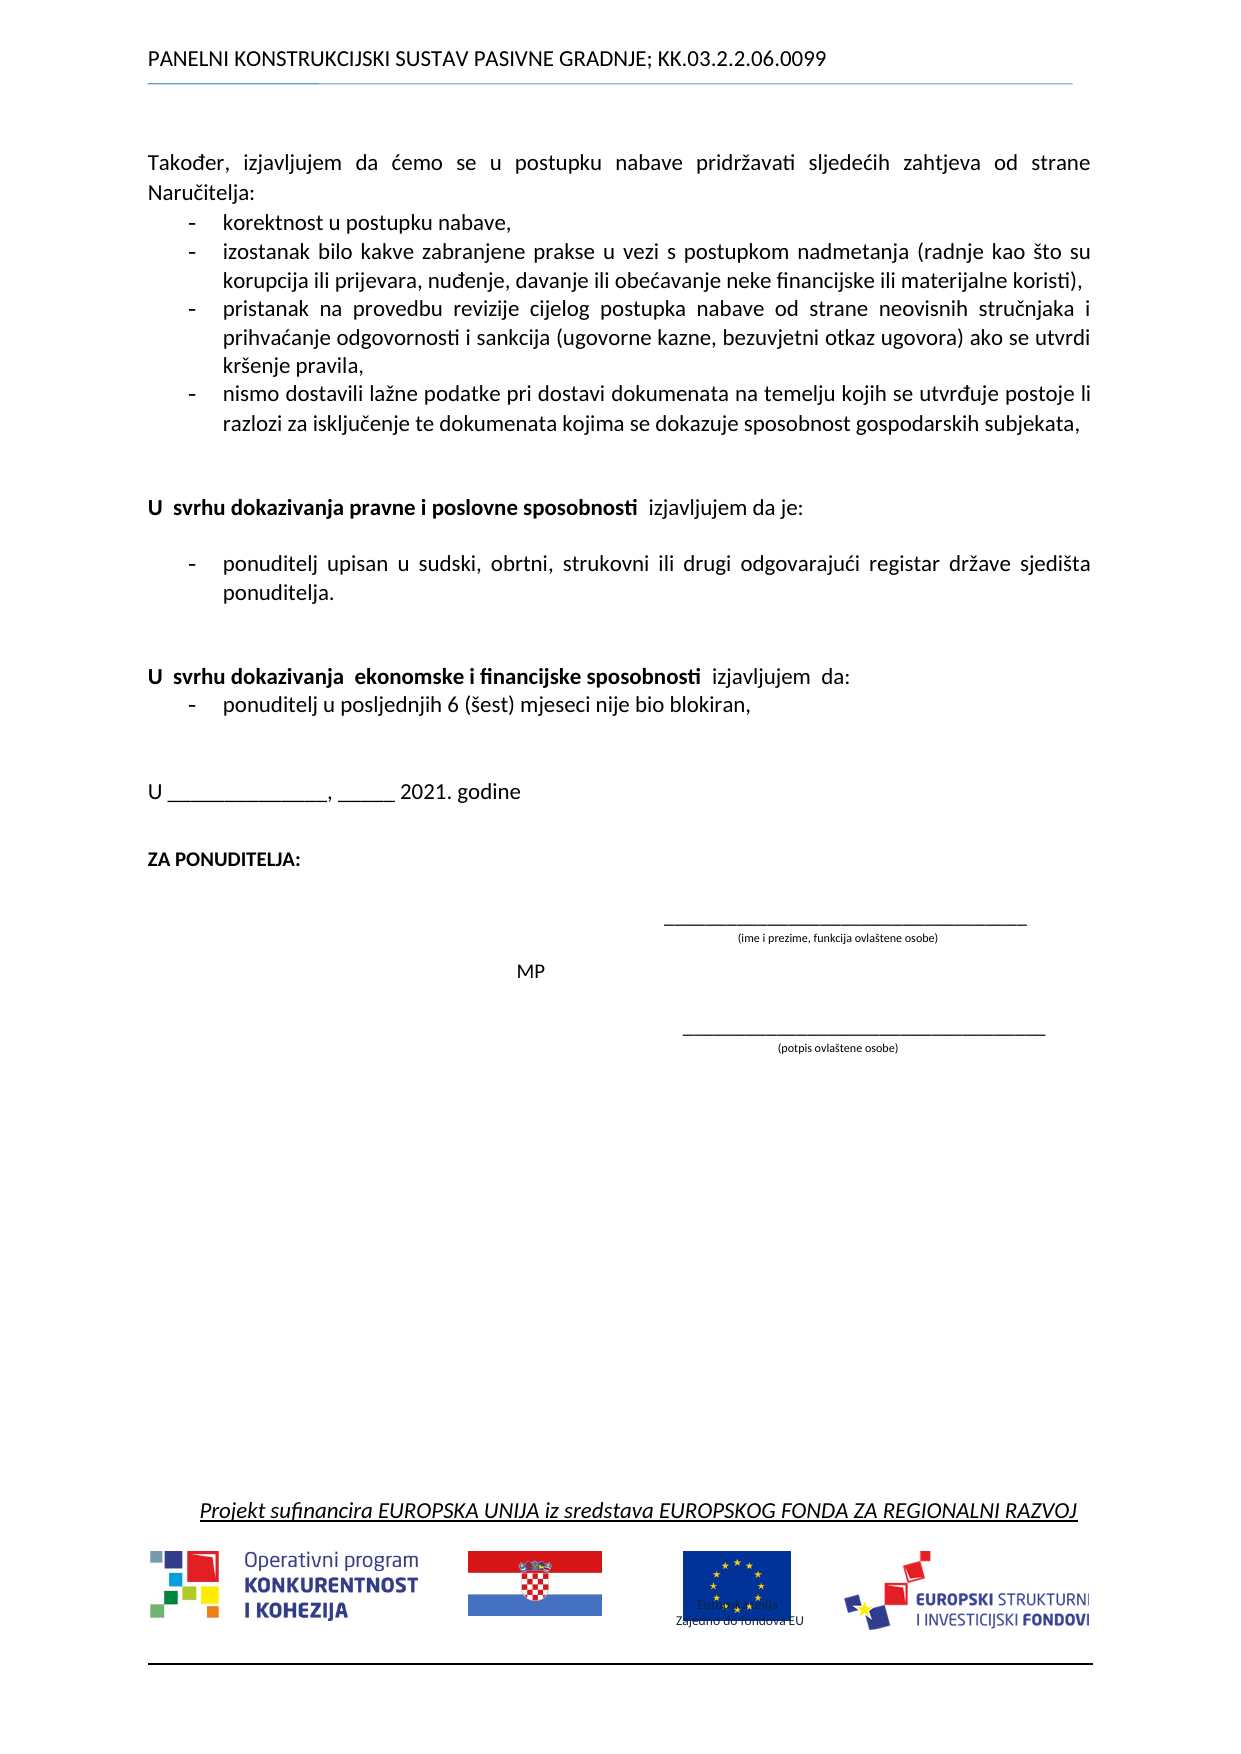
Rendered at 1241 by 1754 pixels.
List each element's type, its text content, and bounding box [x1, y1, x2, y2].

list pristanak na provedbu revizije cijelog postupka nabave od strane neovisnih stručnjaka i prihvaćanje odgovornosti i sankcija (ugovorne kazne, bezuvjetni otkaz ugovora) ako se utvrdi kršenje pravila, [185, 294, 1093, 379]
list ponuditelj u posljednjih 6 (šest) mjeseci nije bio blokiran, [185, 690, 1093, 719]
list ponuditelj upisan u sudski, obrtni, strukovni ili drugi odgovarajući registar države sjedišta ponuditelja. [185, 549, 1093, 606]
picture [468, 1551, 602, 1616]
text MP [148, 958, 1093, 984]
text U ______________, _____ 2021. godine [148, 777, 1093, 805]
text (potpis ovlaštene osobe) [673, 1041, 1093, 1066]
text Također, izjavljujem da ćemo se u postupku nabave pridržavati sljedećih zahtjeva od strane Naručitelja: [148, 148, 1093, 206]
text ___________________________________ [590, 1013, 1093, 1039]
list korektnost u postupku nabave, [185, 208, 1093, 237]
list nismo dostavili lažne podatke pri dostavi dokumenata na temelju kojih se utvrđuje postoje li razlozi za isključenje te dokumenata kojima se dokazuje sposobnost gospodarskih subjekata, [185, 379, 1093, 437]
picture [844, 1551, 1089, 1630]
text ___________________________________ [664, 874, 1093, 929]
picture [661, 1551, 817, 1656]
picture [150, 1551, 418, 1621]
text U svrhu dokazivanja pravne i poslovne sposobnosti izjavljujem da je: [148, 493, 1093, 521]
text ZA PONUDITELJA: [148, 846, 1093, 872]
list izostanak bilo kakve zabranjene prakse u vezi s postupkom nadmetanja (radnje kao što su korupcija ili prijevara, nuđenje, davanje ili obećavanje neke financijske ili materijalne koristi), [185, 237, 1093, 294]
text U svrhu dokazivanja ekonomske i financijske sposobnosti izjavljujem da: [148, 662, 1093, 690]
text (ime i prezime, funkcija ovlaštene osobe) [148, 931, 1093, 956]
